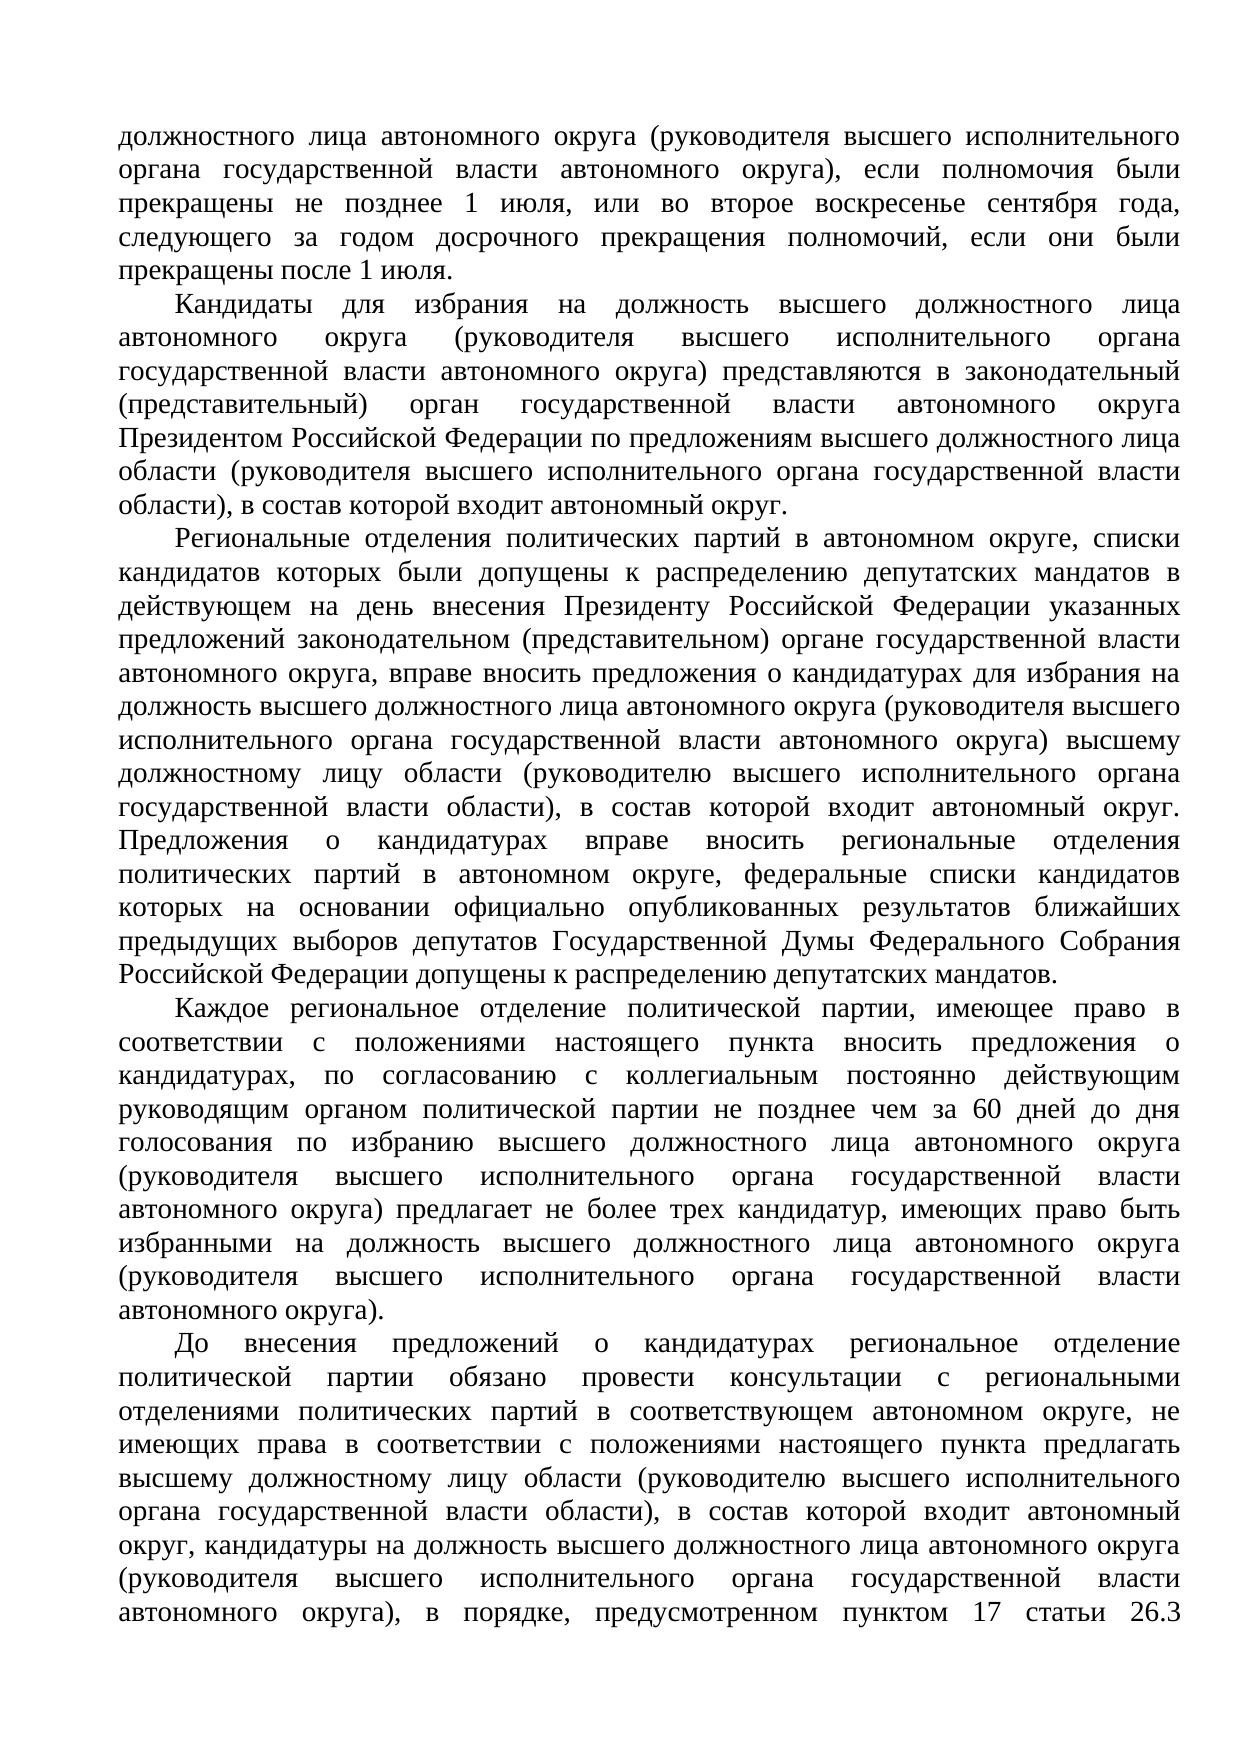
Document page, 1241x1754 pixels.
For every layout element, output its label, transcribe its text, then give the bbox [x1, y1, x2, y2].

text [118, 1326, 1181, 1627]
text Каждое региональное отделение политической партии, имеющее право в соответствии с положениями настоящего пункта вносить предложения о кандидатурах, по согласованию с коллегиальным постоянно действующим руководящим органом политической партии не позднее чем за 60 дней до дня голосования по избранию высшего должностного лица автономного округа (руководителя высшего исполнительного органа государственной власти автономного округа) предлагает не более трех кандидатур, имеющих право быть избранными на должность высшего должностного лица автономного округа (руководителя высшего исполнительного органа государственной власти автономного округа). [118, 990, 1181, 1326]
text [118, 118, 1181, 286]
text Региональные отделения политических партий в автономном округе, списки кандидатов которых были допущены к распределению депутатских мандатов в действующем на день внесения Президенту Российской Федерации указанных предложений законодательном (представительном) органе государственной власти автономного округа, вправе вносить предложения о кандидатурах для избрания на должность высшего должностного лица автономного округа (руководителя высшего исполнительного органа государственной власти автономного округа) высшему должностному лицу области (руководителю высшего исполнительного органа государственной власти области), в состав которой входит автономный округ. Предложения о кандидатурах вправе вносить региональные отделения политических партий в автономном округе, федеральные списки кандидатов которых на основании официально опубликованных результатов ближайших предыдущих выборов депутатов Государственной Думы Федерального Собрания Российской Федерации допущены к распределению депутатских мандатов. [118, 521, 1181, 990]
text Кандидаты для избрания на должность высшего должностного лица автономного округа (руководителя высшего исполнительного органа государственной власти автономного округа) представляются в законодательный (представительный) орган государственной власти автономного округа Президентом Российской Федерации по предложениям высшего должностного лица области (руководителя высшего исполнительного органа государственной власти области), в состав которой входит автономный округ. [118, 286, 1181, 521]
